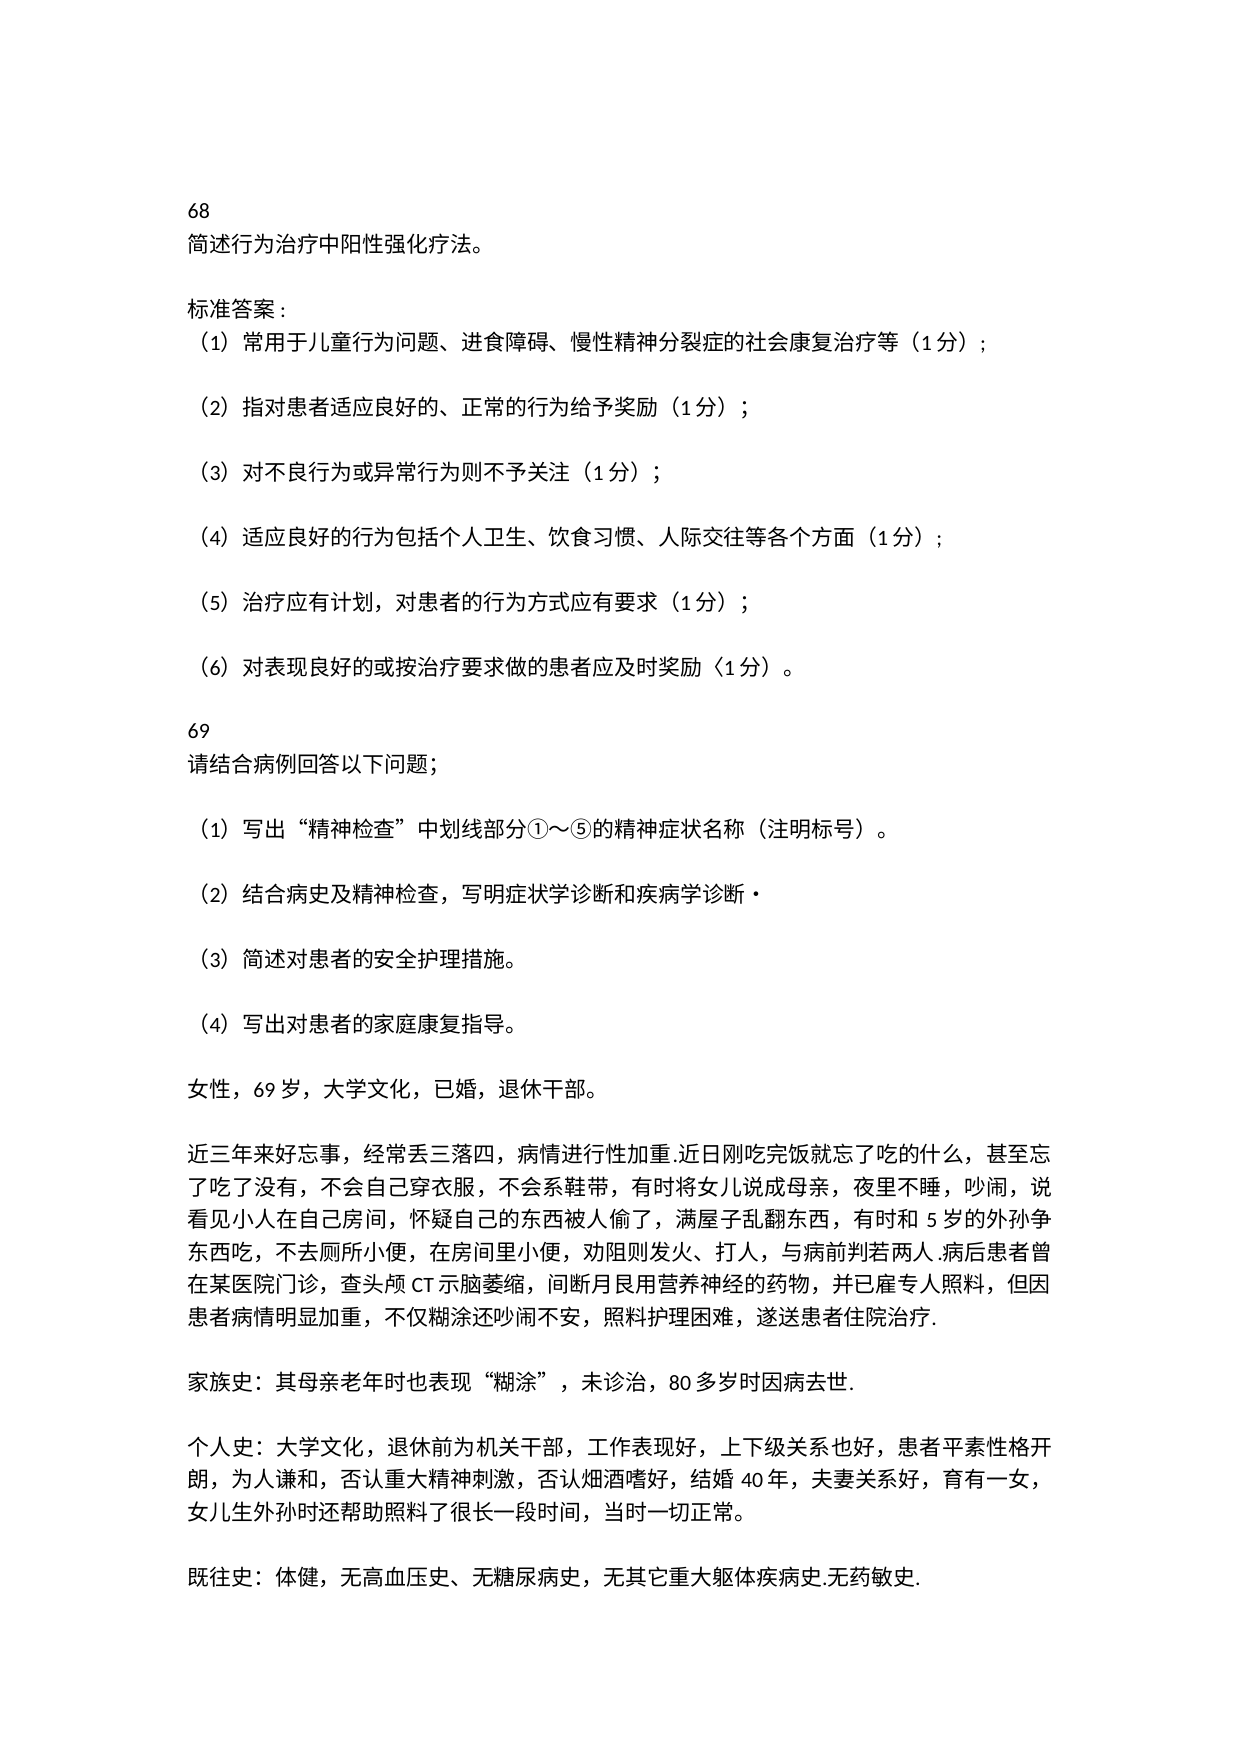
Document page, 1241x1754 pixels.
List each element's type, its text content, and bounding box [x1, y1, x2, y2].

text （6）对表现良好的或按治疗要求做的患者应及时奖励〈1分）。 [187, 649, 1053, 682]
text 68 [187, 194, 1053, 227]
text 既往史：体健，无高血压史、无糖尿病史，无其它重大躯体疾病史.无药敏史. [187, 1559, 1053, 1592]
text （5）治疗应有计划，对患者的行为方式应有要求（1分）； [187, 584, 1053, 617]
text 女性，69岁，大学文化，已婚，退休干部。 [187, 1072, 1053, 1104]
text （2）结合病史及精神检查，写明症状学诊断和疾病学诊断• [187, 877, 1053, 909]
text 请结合病例回答以下问题； [187, 747, 1053, 779]
text （4）写出对患者的家庭康复指导。 [187, 1007, 1053, 1039]
text （4）适应良好的行为包括个人卫生、饮食习惯、人际交往等各个方面（1分）; [187, 519, 1053, 552]
text 家族史：其母亲老年时也表现“糊涂”，未诊治，80多岁时因病去世. [187, 1364, 1053, 1397]
text （3）对不良行为或异常行为则不予关注（1分）； [187, 454, 1053, 487]
text 标准答案 : [187, 292, 1053, 324]
text （1）写出“精神检查”中划线部分①〜⑤的精神症状名称（注明标号）。 [187, 812, 1053, 844]
text （3）简述对患者的安全护理措施。 [187, 942, 1053, 974]
text 69 [187, 714, 1053, 747]
text 个人史：大学文化，退休前为机关干部，工作表现好，上下级关系也好，患者平素性格开朗，为人谦和，否认重大精神刺激，否认畑酒嗜好，结婚40年，夫妻关系好，育有一女，女儿生外孙时还帮助照料了很长一段时间，当时一切正常。 [187, 1429, 1053, 1527]
text （1）常用于儿童行为问题、进食障碍、慢性精神分裂症的社会康复治疗等（1分）; [187, 324, 1053, 357]
text （2）指对患者适应良好的、正常的行为给予奖励（1分）； [187, 389, 1053, 422]
text 简述行为治疗中阳性强化疗法。 [187, 227, 1053, 259]
text 近三年来好忘事，经常丢三落四，病情进行性加重.近日刚吃完饭就忘了吃的什么，甚至忘了吃了没有，不会自己穿衣服，不会系鞋带，有时将女儿说成母亲，夜里不睡，吵闹，说看见小人在自己房间，怀疑自己的东西被人偷了，满屋子乱翻东西，有时和5岁的外孙争东西吃，不去厕所小便，在房间里小便，劝阻则发火、打人，与病前判若两人.病后患者曾在某医院门诊，查头颅CT示脑萎缩，间断月艮用营养神经的药物，并已雇专人照料，但因患者病情明显加重，不仅糊涂还吵闹不安，照料护理困难，遂送患者住院治疗. [187, 1137, 1053, 1332]
